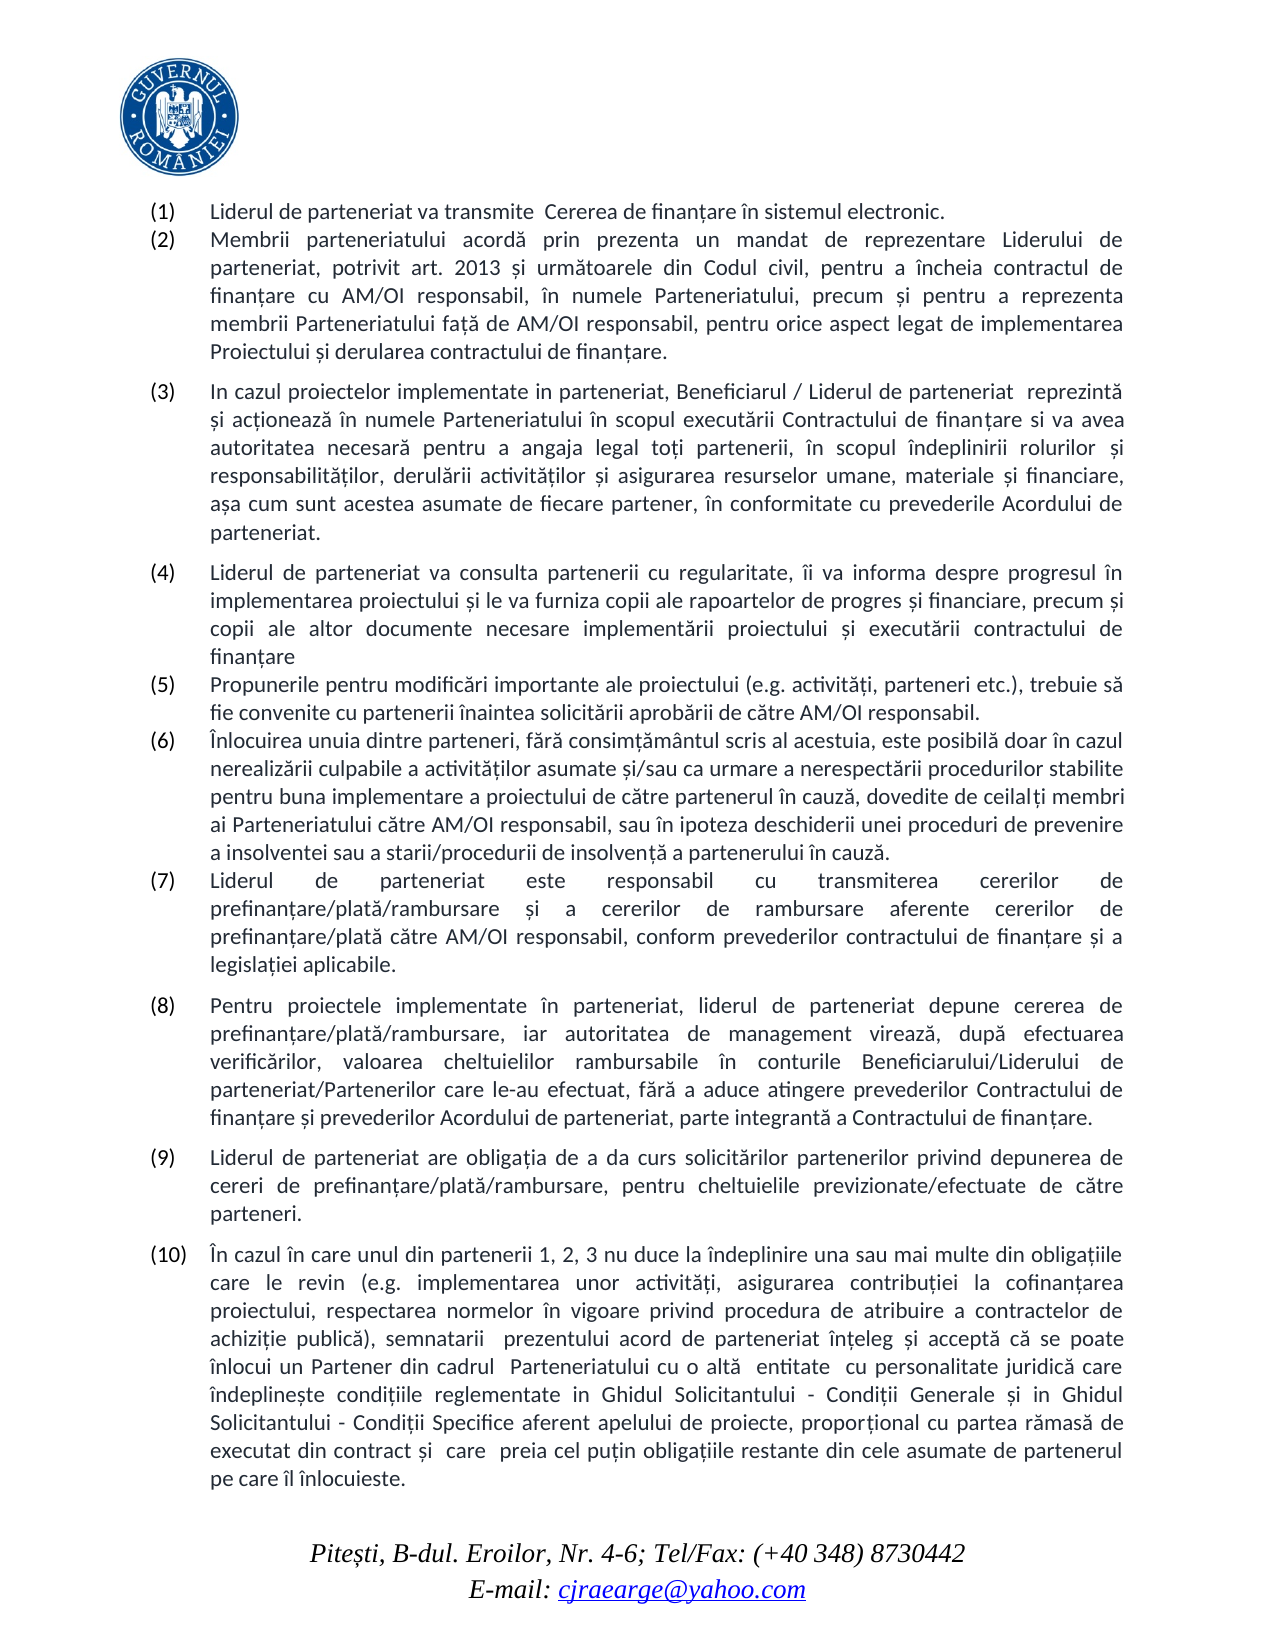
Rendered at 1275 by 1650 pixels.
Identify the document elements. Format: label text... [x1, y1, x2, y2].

list Înlocuirea unuia dintre parteneri, fără consimţământul scris al acestuia, este posibilă doar în cazul nerealizării culpabile a activităților asumate și/sau ca urmare a nerespectării procedurilor stabilite pentru buna implementare a proiectului de către partenerul în cauză, dovedite de ceilalți membri ai Parteneriatului către AM/OI responsabil, sau în ipoteza deschiderii unei proceduri de prevenire a insolventei sau a starii/procedurii de insolvență a partenerului în cauză. [150, 726, 1125, 866]
list Membrii parteneriatului acordă prin prezenta un mandat de reprezentare Liderului de parteneriat, potrivit art. 2013 și următoarele din Codul civil, pentru a încheia contractul de finanțare cu AM/OI responsabil, în numele Parteneriatului, precum și pentru a reprezenta membrii Parteneriatului față de AM/OI responsabil, pentru orice aspect legat de implementarea Proiectului și derularea contractului de finanțare. [150, 225, 1125, 365]
list Liderul de parteneriat va consulta partenerii cu regularitate, îi va informa despre progresul în implementarea proiectului şi le va furniza copii ale rapoartelor de progres şi financiare, precum și copii ale altor documente necesare implementării proiectului și executării contractului de finanțare [150, 558, 1125, 670]
list Propunerile pentru modificări importante ale proiectului (e.g. activităţi, parteneri etc.), trebuie să fie convenite cu partenerii înaintea solicitării aprobării de către AM/OI responsabil. [150, 670, 1125, 726]
list Pentru proiectele implementate în parteneriat, liderul de parteneriat depune cererea de prefinanțare/plată/rambursare, iar autoritatea de management virează, după efectuarea verificărilor, valoarea cheltuielilor rambursabile în conturile Beneficiarului/Liderului de parteneriat/Partenerilor care le-au efectuat, fără a aduce atingere prevederilor Contractului de finanțare şi prevederilor Acordului de parteneriat, parte integrantă a Contractului de finanțare. [150, 991, 1125, 1131]
list În cazul în care unul din partenerii 1, 2, 3 nu duce la îndeplinire una sau mai multe din obligaţiile care le revin (e.g. implementarea unor activităţi, asigurarea contribuţiei la cofinanţarea proiectului, respectarea normelor în vigoare privind procedura de atribuire a contractelor de achiziţie publică), semnatarii prezentului acord de parteneriat înţeleg şi acceptă că se poate înlocui un Partener din cadrul Parteneriatului cu o altă entitate cu personalitate juridică care îndeplineşte condiţiile reglementate in Ghidul Solicitantului - Condiţii Generale și in Ghidul Solicitantului - Condiţii Specifice aferent apelului de proiecte, proporțional cu partea rămasă de executat din contract și care preia cel puţin obligaţiile restante din cele asumate de partenerul pe care îl înlocuieste. [150, 1240, 1125, 1492]
list Liderul de parteneriat are obligația de a da curs solicitărilor partenerilor privind depunerea de cereri de prefinanțare/plată/rambursare, pentru cheltuielile previzionate/efectuate de către parteneri. [150, 1143, 1125, 1228]
list Liderul de parteneriat este responsabil cu transmiterea cererilor de prefinanţare/plată/rambursare și a cererilor de rambursare aferente cererilor de prefinanțare/plată către AM/OI responsabil, conform prevederilor contractului de finanţare și a legislației aplicabile. [150, 866, 1125, 978]
list In cazul proiectelor implementate in parteneriat, Beneficiarul / Liderul de parteneriat reprezintă şi acţionează în numele Parteneriatului în scopul executării Contractului de finanțare si va avea autoritatea necesară pentru a angaja legal toţi partenerii, în scopul îndeplinirii rolurilor şi responsabilităţilor, derulării activităţilor şi asigurarea resurselor umane, materiale şi financiare, aşa cum sunt acestea asumate de fiecare partener, în conformitate cu prevederile Acordului de parteneriat. [150, 377, 1125, 546]
picture [118, 56, 239, 177]
list Liderul de parteneriat va transmite Cererea de finanţare în sistemul electronic. [150, 197, 1125, 225]
